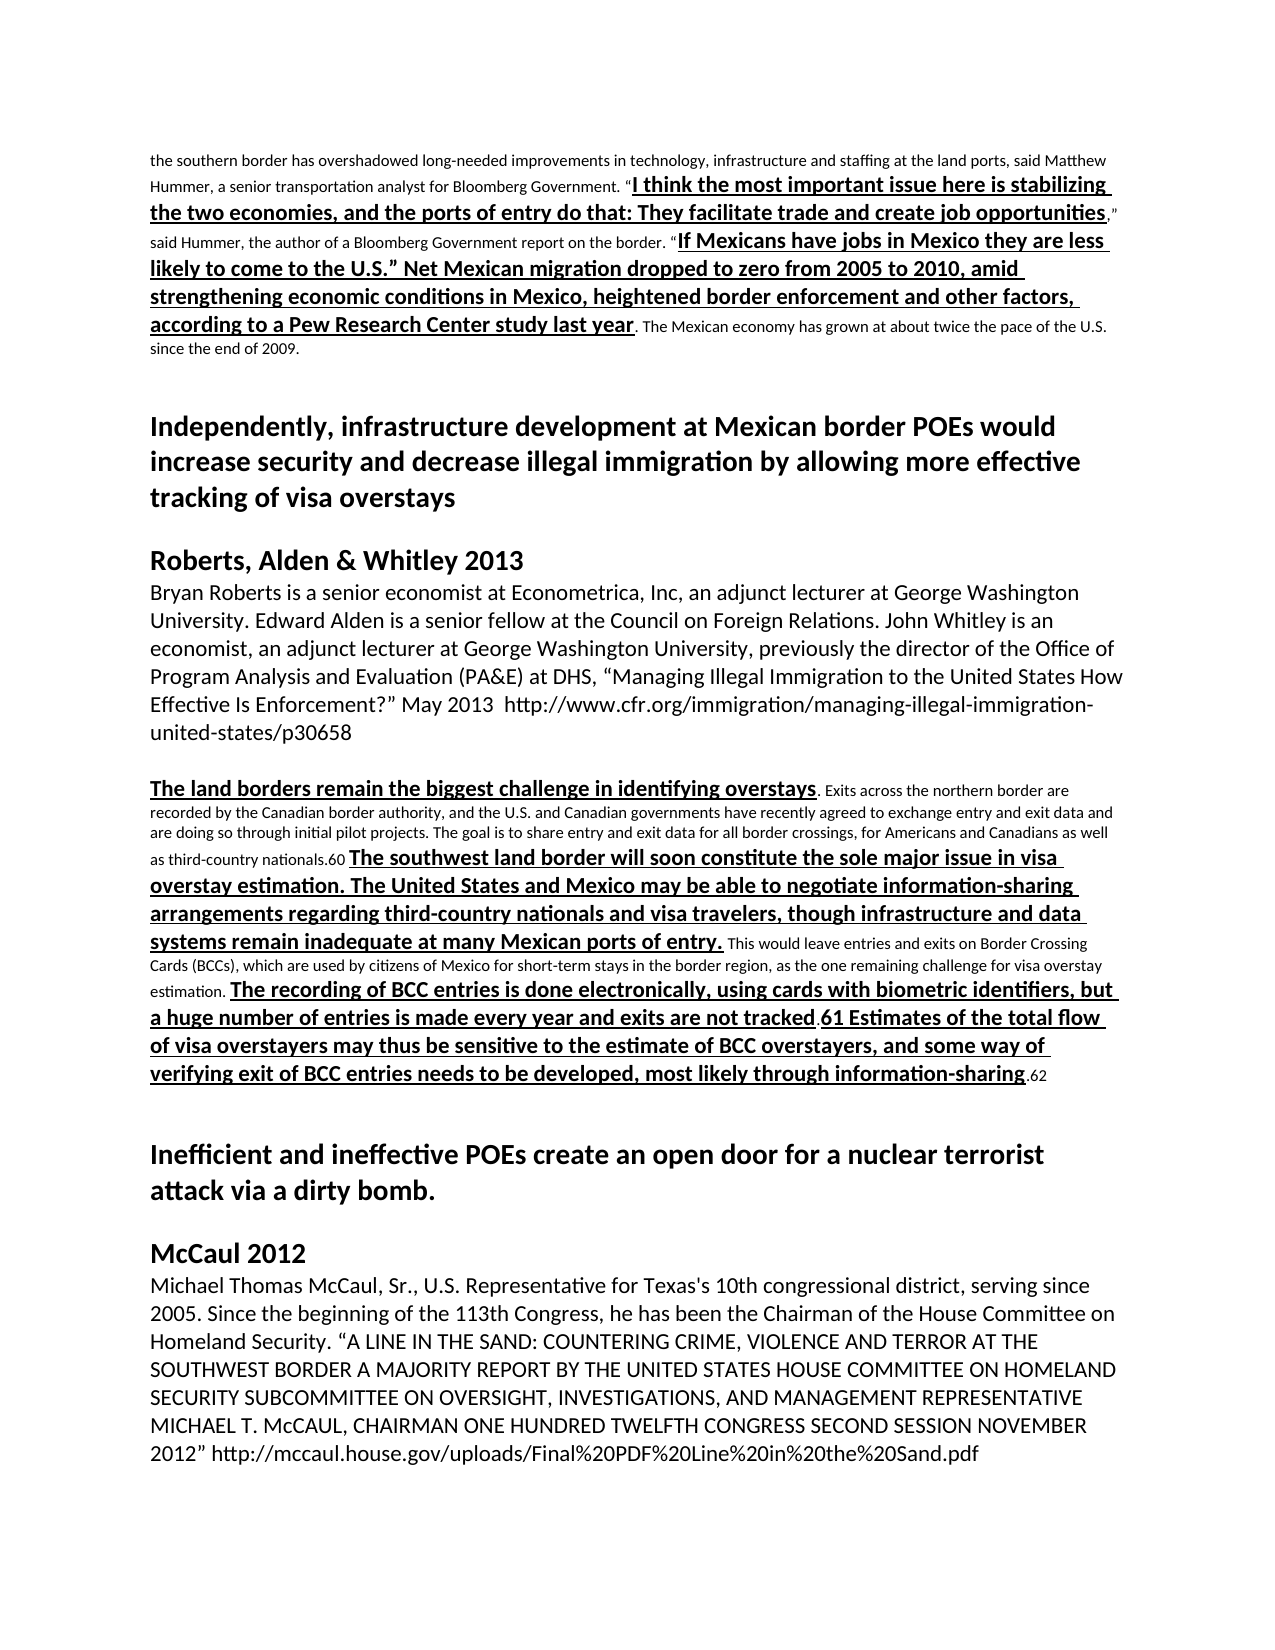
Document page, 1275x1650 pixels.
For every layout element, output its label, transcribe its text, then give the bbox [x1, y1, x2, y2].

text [150, 150, 1125, 359]
text The land borders remain the biggest challenge in identifying overstays. Exits across the northern border are recorded by the Canadian border authority, and the U.S. and Canadian governments have recently agreed to exchange entry and exit data and are doing so through initial pilot projects. The goal is to share entry and exit data for all border crossings, for Americans and Canadians as well as third-country nationals.60 The southwest land border will soon constitute the sole major issue in visa overstay estimation. The United States and Mexico may be able to negotiate information-sharing arrangements regarding third-country nationals and visa travelers, though infrastructure and data systems remain inadequate at many Mexican ports of entry. This would leave entries and exits on Border Crossing Cards (BCCs), which are used by citizens of Mexico for short-term stays in the border region, as the one remaining challenge for visa overstay estimation. The recording of BCC entries is done electronically, using cards with biometric identifiers, but a huge number of entries is made every year and exits are not tracked.61 Estimates of the total flow of visa overstayers may thus be sensitive to the estimate of BCC overstayers, and some way of verifying exit of BCC entries needs to be developed, most likely through information-sharing.62 [150, 774, 1125, 1087]
text Roberts, Alden & Whitley 2013 Bryan Roberts is a senior economist at Econometrica, Inc, an adjunct lecturer at George Washington University. Edward Alden is a senior fellow at the Council on Foreign Relations. John Whitley is an economist, an adjunct lecturer at George Washington University, previously the director of the Office of Program Analysis and Evaluation (PA&E) at DHS, “Managing Illegal Immigration to the United States How Effective Is Enforcement?” May 2013 http://www.cfr.org/immigration/managing-illegal-immigration-united-states/p30658 [150, 542, 1125, 746]
subtitle Independently, infrastructure development at Mexican border POEs would increase security and decrease illegal immigration by allowing more effective tracking of visa overstays [150, 408, 1125, 514]
text McCaul 2012 Michael Thomas McCaul, Sr., U.S. Representative for Texas's 10th congressional district, serving since 2005. Since the beginning of the 113th Congress, he has been the Chairman of the House Committee on Homeland Security. “A LINE IN THE SAND: COUNTERING CRIME, VIOLENCE AND TERROR AT THE SOUTHWEST BORDER A MAJORITY REPORT BY THE UNITED STATES HOUSE COMMITTEE ON HOMELAND SECURITY SUBCOMMITTEE ON OVERSIGHT, INVESTIGATIONS, AND MANAGEMENT REPRESENTATIVE MICHAEL T. McCAUL, CHAIRMAN ONE HUNDRED TWELFTH CONGRESS SECOND SESSION NOVEMBER 2012” http://mccaul.house.gov/uploads/Final%20PDF%20Line%20in%20the%20Sand.pdf [150, 1236, 1125, 1467]
subtitle Inefficient and ineffective POEs create an open door for a nuclear terrorist attack via a dirty bomb. [150, 1136, 1125, 1207]
